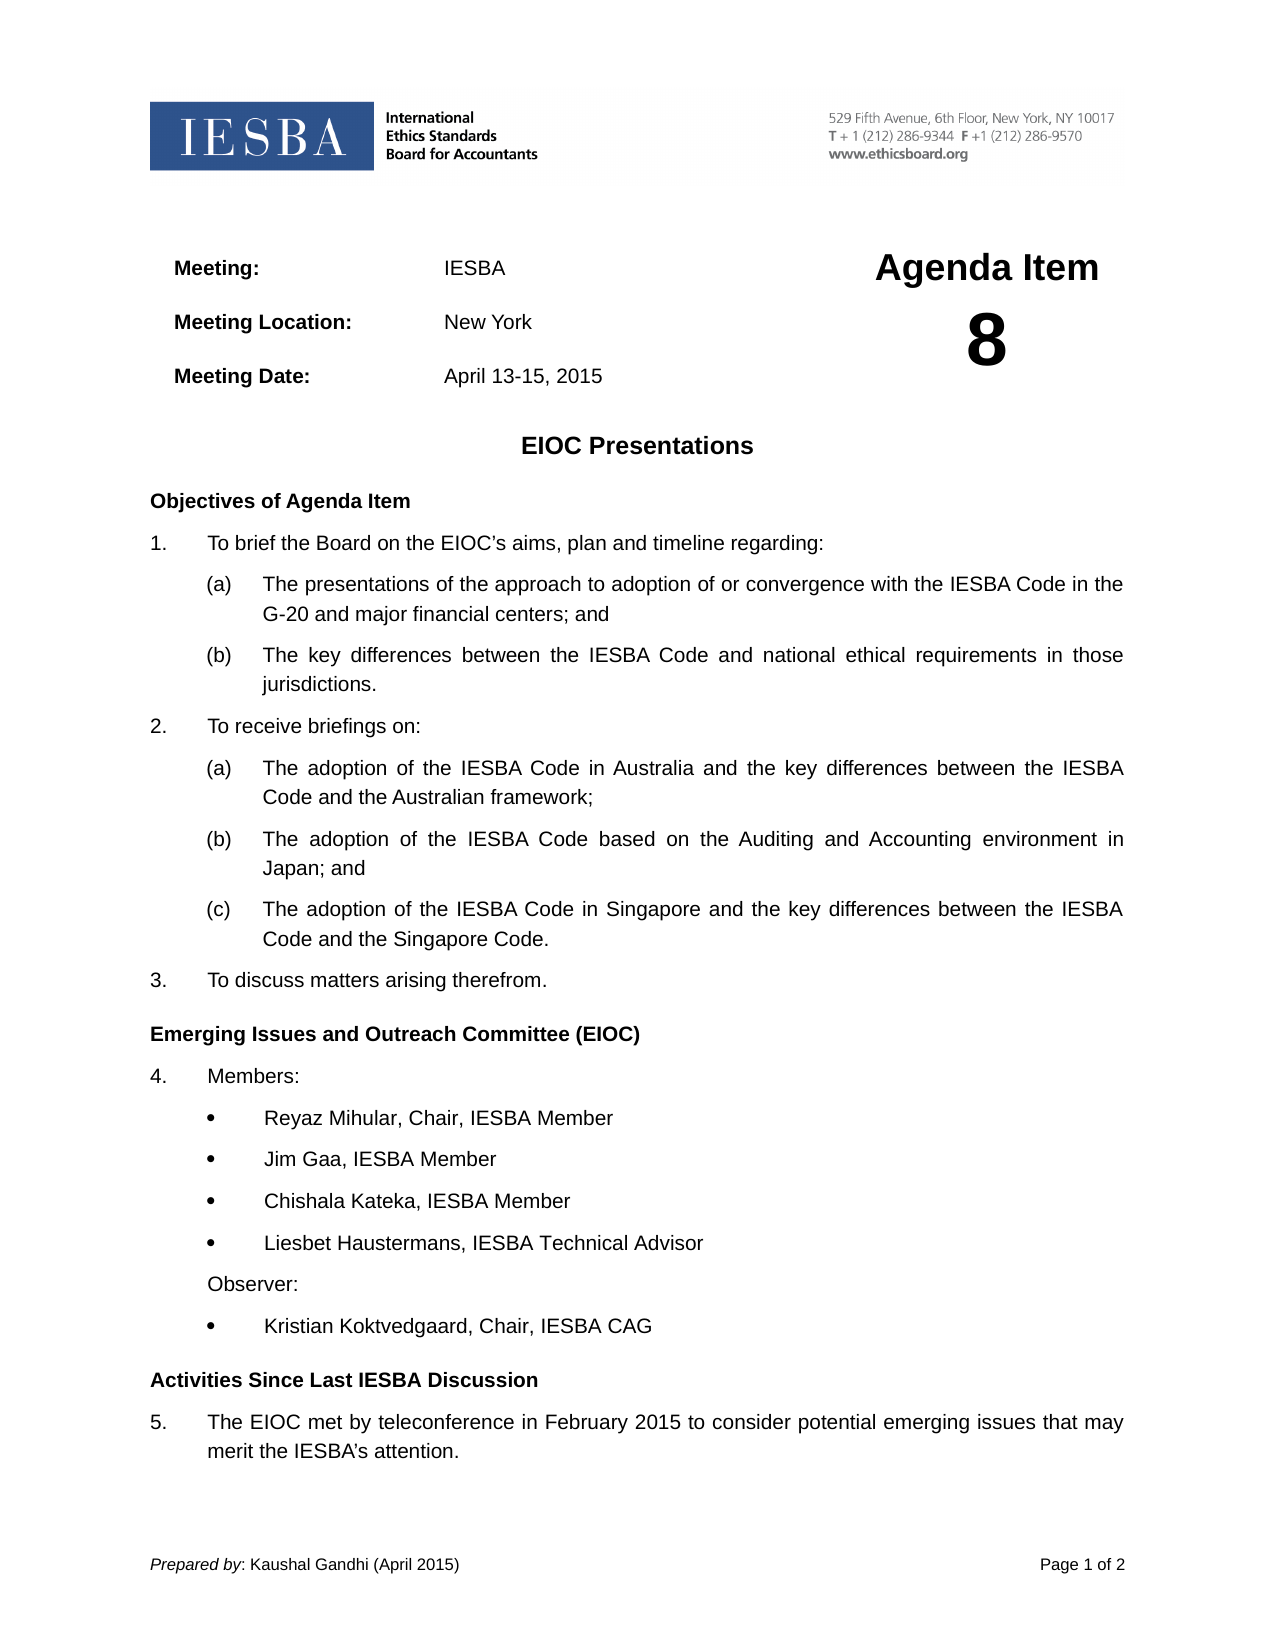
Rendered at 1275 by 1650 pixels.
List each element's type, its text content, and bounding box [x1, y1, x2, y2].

picture [150, 87, 1125, 186]
table_header IESBA [432, 239, 828, 293]
list To receive briefings on: [150, 710, 1125, 739]
list The key differences between the IESBA Code and national ethical requirements in those jurisdictions. [206, 639, 1125, 698]
list To brief the Board on the EIOC’s aims, plan and timeline regarding: [150, 527, 1125, 556]
text Activities Since Last IESBA Discussion [150, 1364, 1125, 1393]
list The adoption of the IESBA Code in Australia and the key differences between the IESBA Code and the Australian framework; [206, 752, 1125, 810]
list The presentations of the approach to adoption of or convergence with the IESBA Code in the G-20 and major financial centers; and [206, 568, 1125, 627]
list Liesbet Haustermans, IESBA Technical Advisor [207, 1227, 1125, 1256]
list Kristian Koktvedgaard, Chair, IESBA CAG [207, 1310, 1125, 1339]
table_header Agenda Item 8 [828, 239, 1146, 402]
list Reyaz Mihular, Chair, IESBA Member [207, 1102, 1125, 1131]
text Observer: [207, 1268, 1125, 1298]
list The adoption of the IESBA Code in Singapore and the key differences between the IESBA Code and the Singapore Code. [206, 893, 1125, 952]
table_cell Meeting Location: [162, 294, 432, 348]
list Members: [150, 1060, 1125, 1089]
table_cell April 13-15, 2015 [432, 348, 828, 402]
list Chishala Kateka, IESBA Member [207, 1185, 1125, 1214]
text Objectives of Agenda Item [150, 485, 1125, 514]
list The adoption of the IESBA Code based on the Auditing and Accounting environment in Japan; and [206, 823, 1125, 881]
text EIOC Presentations [150, 431, 1125, 460]
table_cell Meeting Date: [162, 348, 432, 402]
table_header Meeting: [162, 239, 432, 293]
list Jim Gaa, IESBA Member [207, 1143, 1125, 1173]
list To discuss matters arising therefrom. [150, 964, 1125, 993]
list The EIOC met by teleconference in February 2015 to consider potential emerging issues that may merit the IESBA’s attention. [150, 1406, 1125, 1464]
text Emerging Issues and Outreach Committee (EIOC) [150, 1018, 1125, 1048]
table_cell New York [432, 294, 828, 348]
